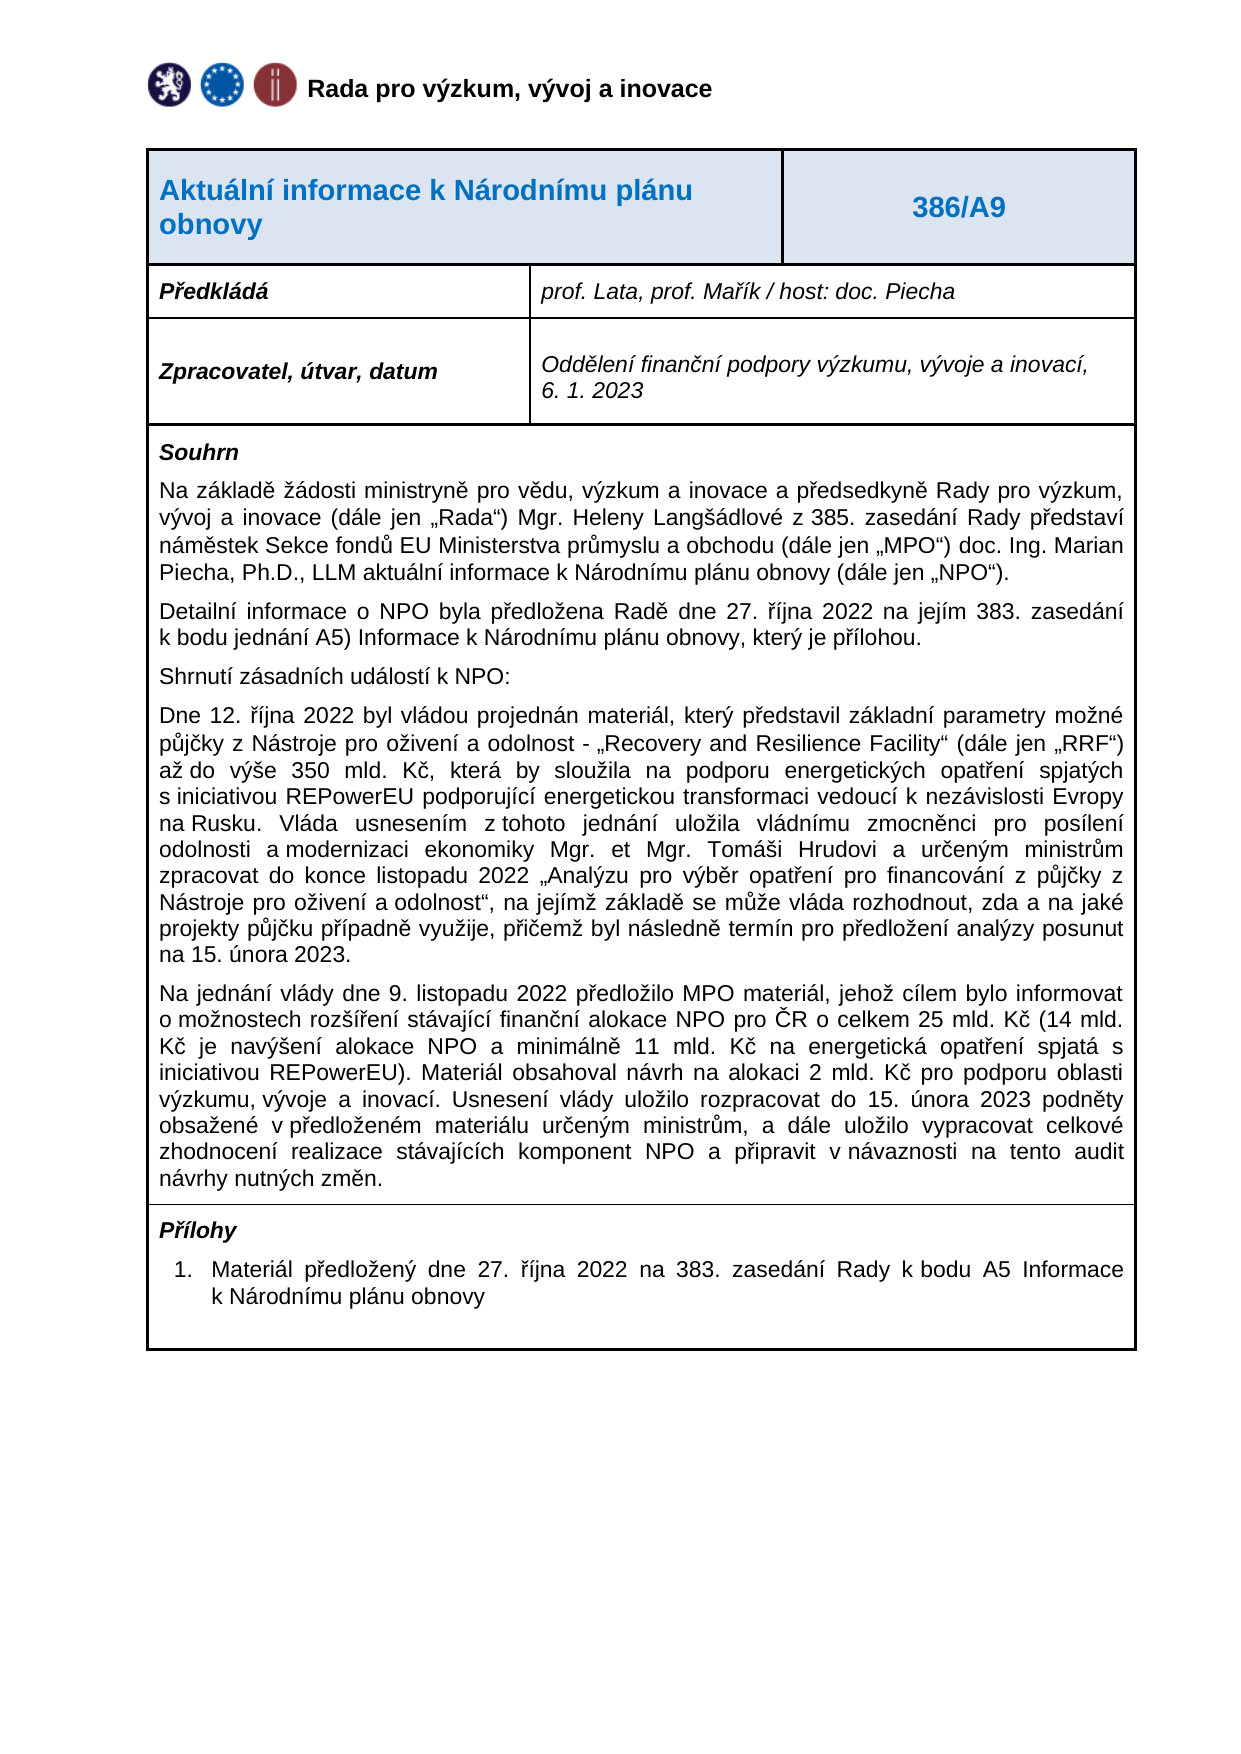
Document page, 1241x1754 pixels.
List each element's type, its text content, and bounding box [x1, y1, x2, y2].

table_header Aktuální informace k Národnímu plánu obnovy [149, 151, 781, 263]
table_cell prof. Lata, prof. Mařík / host: doc. Piecha [531, 266, 1134, 317]
table_cell Předkládá [149, 266, 529, 317]
table_cell Oddělení finanční podpory výzkumu, vývoje a inovací, 6. 1. 2023 [531, 319, 1134, 423]
table_cell Souhrn Na základě žádosti ministryně pro vědu, výzkum a inovace a předsedkyně Rady pro výzkum, vývoj a inovace (dále jen „Rada“) Mgr. Heleny Langšádlové z 385. zasedání Rady představí náměstek Sekce fondů EU Ministerstva průmyslu a obchodu (dále jen „MPO“) doc. Ing. Marian Piecha, Ph.D., LLM aktuální informace k Národnímu plánu obnovy (dále jen „NPO“). Detailní informace o NPO byla předložena Radě dne 27. října 2022 na jejím 383. zasedání k bodu jednání A5) Informace k Národnímu plánu obnovy, který je přílohou. Shrnutí zásadních událostí k NPO: Dne 12. října 2022 byl vládou projednán materiál, který představil základní parametry možné půjčky z Nástroje pro oživení a odolnost - „Recovery and Resilience Facility“ (dále jen „RRF“) až do výše 350 mld. Kč, která by sloužila na podporu energetických opatření spjatých s iniciativou REPowerEU podporující energetickou transformaci vedoucí k nezávislosti Evropy na Rusku. Vláda usnesením z tohoto jednání uložila vládnímu zmocněnci pro posílení odolnosti a modernizaci ekonomiky Mgr. et Mgr. Tomáši Hrudovi a určeným ministrům zpracovat do konce listopadu 2022 „Analýzu pro výběr opatření pro financování z půjčky z Nástroje pro oživení a odolnost“, na jejímž základě se může vláda rozhodnout, zda a na jaké projekty půjčku případně využije, přičemž byl následně termín pro předložení analýzy posunut na 15. února 2023. Na jednání vlády dne 9. listopadu 2022 předložilo MPO materiál, jehož cílem bylo informovat o možnostech rozšíření stávající finanční alokace NPO pro ČR o celkem 25 mld. Kč (14 mld. Kč je navýšení alokace NPO a minimálně 11 mld. Kč na energetická opatření spjatá s iniciativou REPowerEU). Materiál obsahoval návrh na alokaci 2 mld. Kč pro podporu oblasti výzkumu, vývoje a inovací. Usnesení vlády uložilo rozpracovat do 15. února 2023 podněty obsažené v předloženém materiálu určeným ministrům, a dále uložilo vypracovat celkové zhodnocení realizace stávajících komponent NPO a připravit v návaznosti na tento audit návrhy nutných změn. [149, 426, 1134, 1203]
table_cell Přílohy Materiál předložený dne 27. října 2022 na 383. zasedání Rady k bodu A5 Informace k Národnímu plánu obnovy [149, 1205, 1134, 1348]
table_header 386/A9 [784, 151, 1134, 263]
table_cell Zpracovatel, útvar, datum [149, 319, 529, 423]
picture [147, 62, 298, 108]
